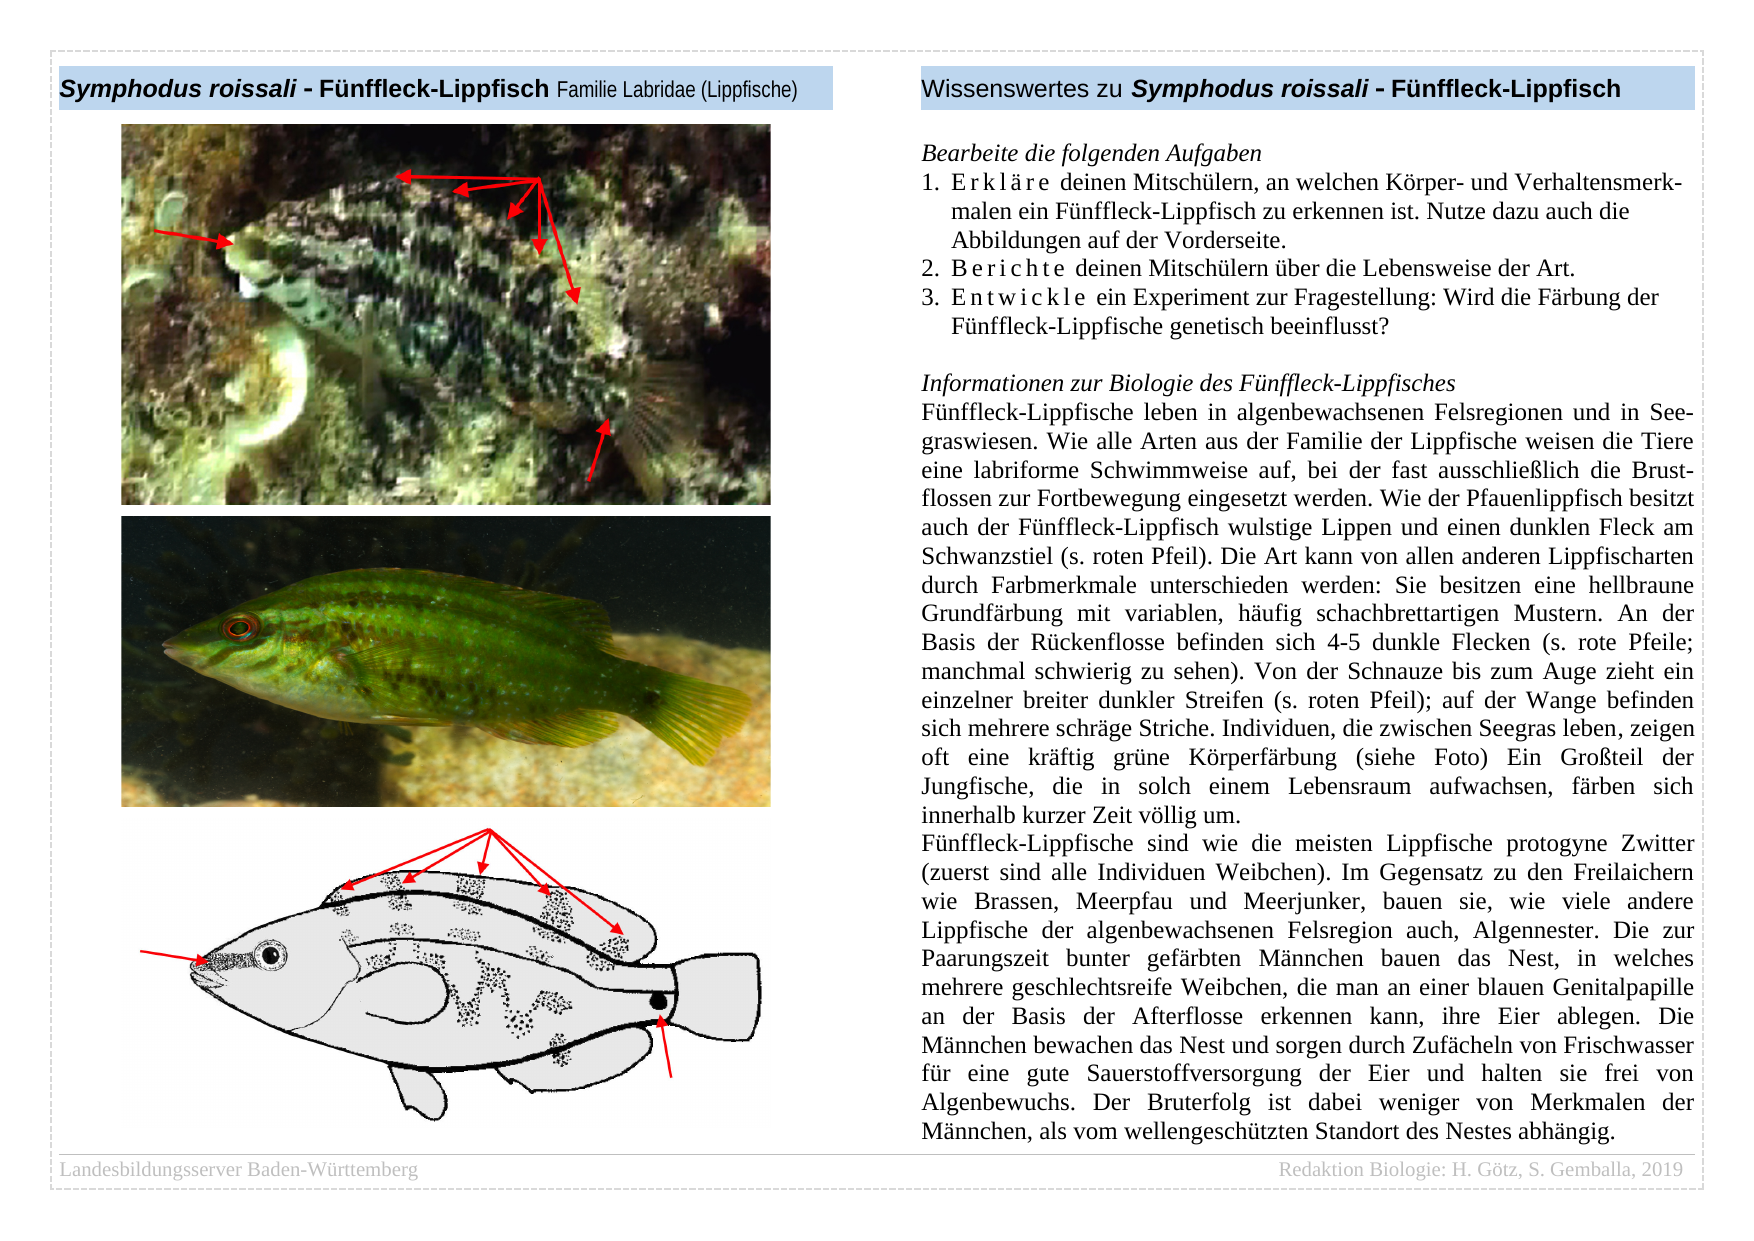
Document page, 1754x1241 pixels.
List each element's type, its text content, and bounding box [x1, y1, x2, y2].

list Erkläre deinen Mitschülern, an welchen Körper- und Verhaltensmerk-malen ein Fünffleck-Lippfisch zu erkennen ist. Nutze dazu auch die Abbildungen auf der Vorderseite. [921, 167, 1695, 253]
picture [121, 818, 771, 1128]
text Fünffleck-Lippfische leben in algenbewachsenen Felsregionen und in See-graswiesen. Wie alle Arten aus der Familie der Lippfische weisen die Tiere eine labriforme Schwimmweise auf, bei der fast ausschließlich die Brust-flossen zur Fortbewegung eingesetzt werden. Wie der Pfauenlippfisch besitzt auch der Fünffleck-Lippfisch wulstige Lippen und einen dunklen Fleck am Schwanzstiel (s. roten Pfeil). Die Art kann von allen anderen Lippfischarten durch Farbmerkmale unterschieden werden: Sie besitzen eine hellbraune Grundfärbung mit variablen, häufig schachbrettartigen Mustern. An der Basis der Rückenflosse befinden sich 4-5 dunkle Flecken (s. rote Pfeile; manchmal schwierig zu sehen). Von der Schnauze bis zum Auge zieht ein einzelner breiter dunkler Streifen (s. roten Pfeil); auf der Wange befinden sich mehrere schräge Striche. Individuen, die zwischen Seegras leben, zeigen oft eine kräftig grüne Körperfärbung (siehe Foto) Ein Großteil der Jungfische, die in solch einem Lebensraum aufwachsen, färben sich innerhalb kurzer Zeit völlig um. [921, 397, 1695, 828]
text Informationen zur Biologie des Fünffleck-Lippfisches [921, 368, 1695, 397]
picture [121, 124, 771, 505]
list Berichte deinen Mitschülern über die Lebensweise der Art. [921, 253, 1695, 282]
text Wissenswertes zu Symphodus roissali Fünffleck-Lippfisch [921, 73, 1695, 102]
text Bearbeite die folgenden Aufgaben [921, 138, 1695, 167]
picture [121, 516, 771, 807]
text Fünffleck-Lippfische sind wie die meisten Lippfische protogyne Zwitter (zuerst sind alle Individuen Weibchen). Im Gegensatz zu den Freilaichern wie Brassen, Meerpfau und Meerjunker, bauen sie, wie viele andere Lippfische der algenbewachsenen Felsregion auch, Algennester. Die zur Paarungszeit bunter gefärbten Männchen bauen das Nest, in welches mehrere geschlechtsreife Weibchen, die man an einer blauen Genitalpapille an der Basis der Afterflosse erkennen kann, ihre Eier ablegen. Die Männchen bewachen das Nest und sorgen durch Zufächeln von Frischwasser für eine gute Sauerstoffversorgung der Eier und halten sie frei von Algenbewuchs. Der Bruterfolg ist dabei weniger von Merkmalen der Männchen, als vom wellengeschützten Standort des Nestes abhängig. [921, 828, 1695, 1145]
list Entwickle ein Experiment zur Fragestellung: Wird die Färbung der Fünffleck-Lippfische genetisch beeinflusst? [921, 282, 1695, 340]
text Symphodus roissali Fünffleck-Lippfisch Familie Labridae (Lippfische) [59, 74, 833, 102]
